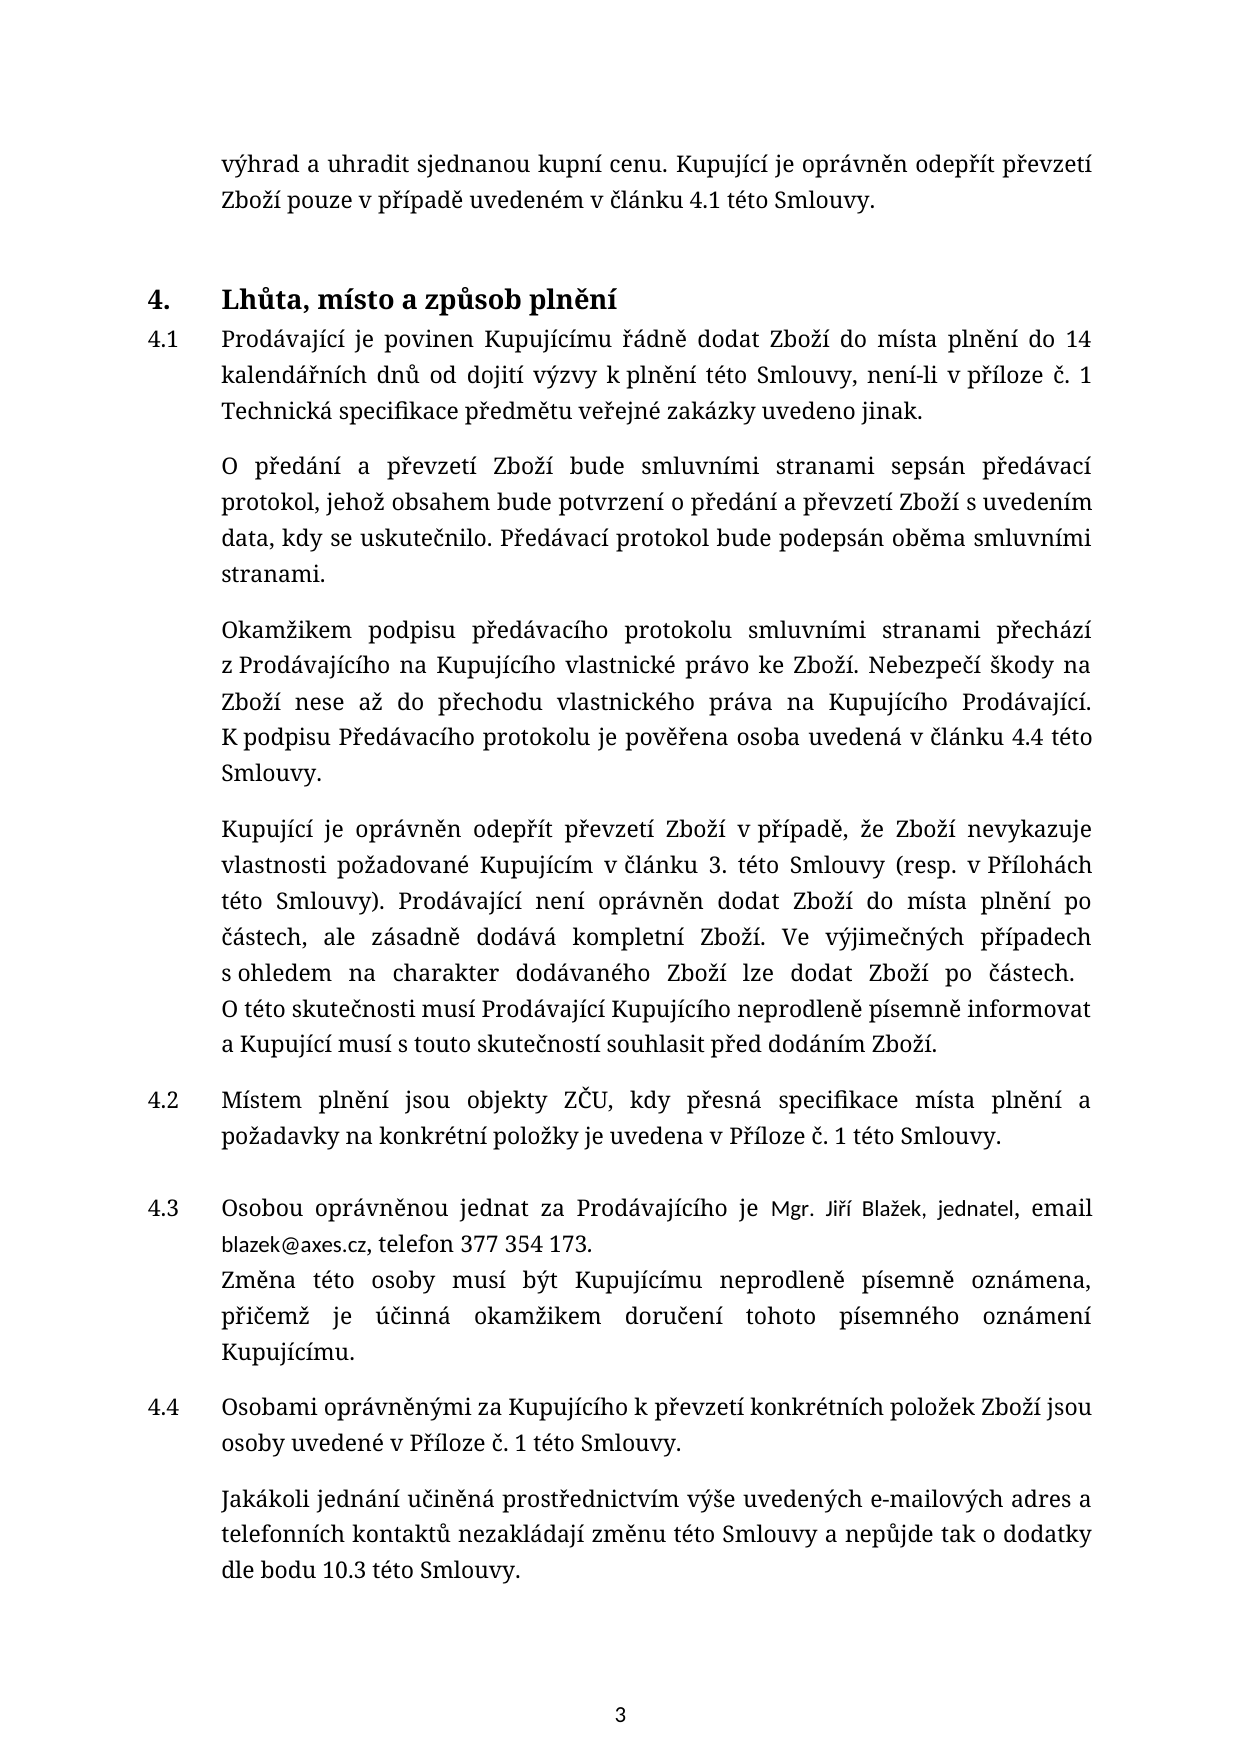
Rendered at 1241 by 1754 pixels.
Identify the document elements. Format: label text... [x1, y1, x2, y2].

text 4.4 Osobami oprávněnými za Kupujícího k převzetí konkrétních položek Zboží jsou osoby uvedené v Příloze č. 1 této Smlouvy. [148, 1391, 1093, 1458]
text Okamžikem podpisu předávacího protokolu smluvními stranami přechází z Prodávajícího na Kupujícího vlastnické právo ke Zboží. Nebezpečí škody na Zboží nese až do přechodu vlastnického práva na Kupujícího Prodávající. K podpisu Předávacího protokolu je pověřena osoba uvedená v článku 4.4 této Smlouvy. [221, 613, 1093, 788]
text 4. Lhůta, místo a způsob plnění [148, 280, 1093, 317]
text Kupující je oprávněn odepřít převzetí Zboží v případě, že Zboží nevykazuje vlastnosti požadované Kupujícím v článku 3. této Smlouvy (resp. v Přílohách této Smlouvy). Prodávající není oprávněn dodat Zboží do místa plnění po částech, ale zásadně dodává kompletní Zboží. Ve výjimečných případech s ohledem na charakter dodávaného Zboží lze dodat Zboží po částech. O této skutečnosti musí Prodávající Kupujícího neprodleně písemně informovat a Kupující musí s touto skutečností souhlasit před dodáním Zboží. [221, 813, 1093, 1060]
text Jakákoli jednání učiněná prostřednictvím výše uvedených e-mailových adres a telefonních kontaktů nezakládají změnu této Smlouvy a nepůjde tak o dodatky dle bodu 10.3 této Smlouvy. [221, 1482, 1093, 1586]
text 4.3 Osobou oprávněnou jednat za Prodávajícího je Mgr. Jiří Blažek, jednatel, email blazek@axes.cz, telefon 377 354 173. [148, 1192, 1093, 1259]
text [148, 148, 1093, 215]
text O předání a převzetí Zboží bude smluvními stranami sepsán předávací protokol, jehož obsahem bude potvrzení o předání a převzetí Zboží s uvedením data, kdy se uskutečnilo. Předávací protokol bude podepsán oběma smluvními stranami. [221, 450, 1093, 589]
text Změna této osoby musí být Kupujícímu neprodleně písemně oznámena, přičemž je účinná okamžikem doručení tohoto písemného oznámení Kupujícímu. [148, 1264, 1093, 1367]
text 4.2 Místem plnění jsou objekty ZČU, kdy přesná specifikace místa plnění a požadavky na konkrétní položky je uvedena v Příloze č. 1 této Smlouvy. [148, 1084, 1093, 1151]
text 4.1 Prodávající je povinen Kupujícímu řádně dodat Zboží do místa plnění do 14 kalendářních dnů od dojití výzvy k plnění této Smlouvy, není-li v příloze č. 1 Technická specifikace předmětu veřejné zakázky uvedeno jinak. [148, 323, 1093, 426]
